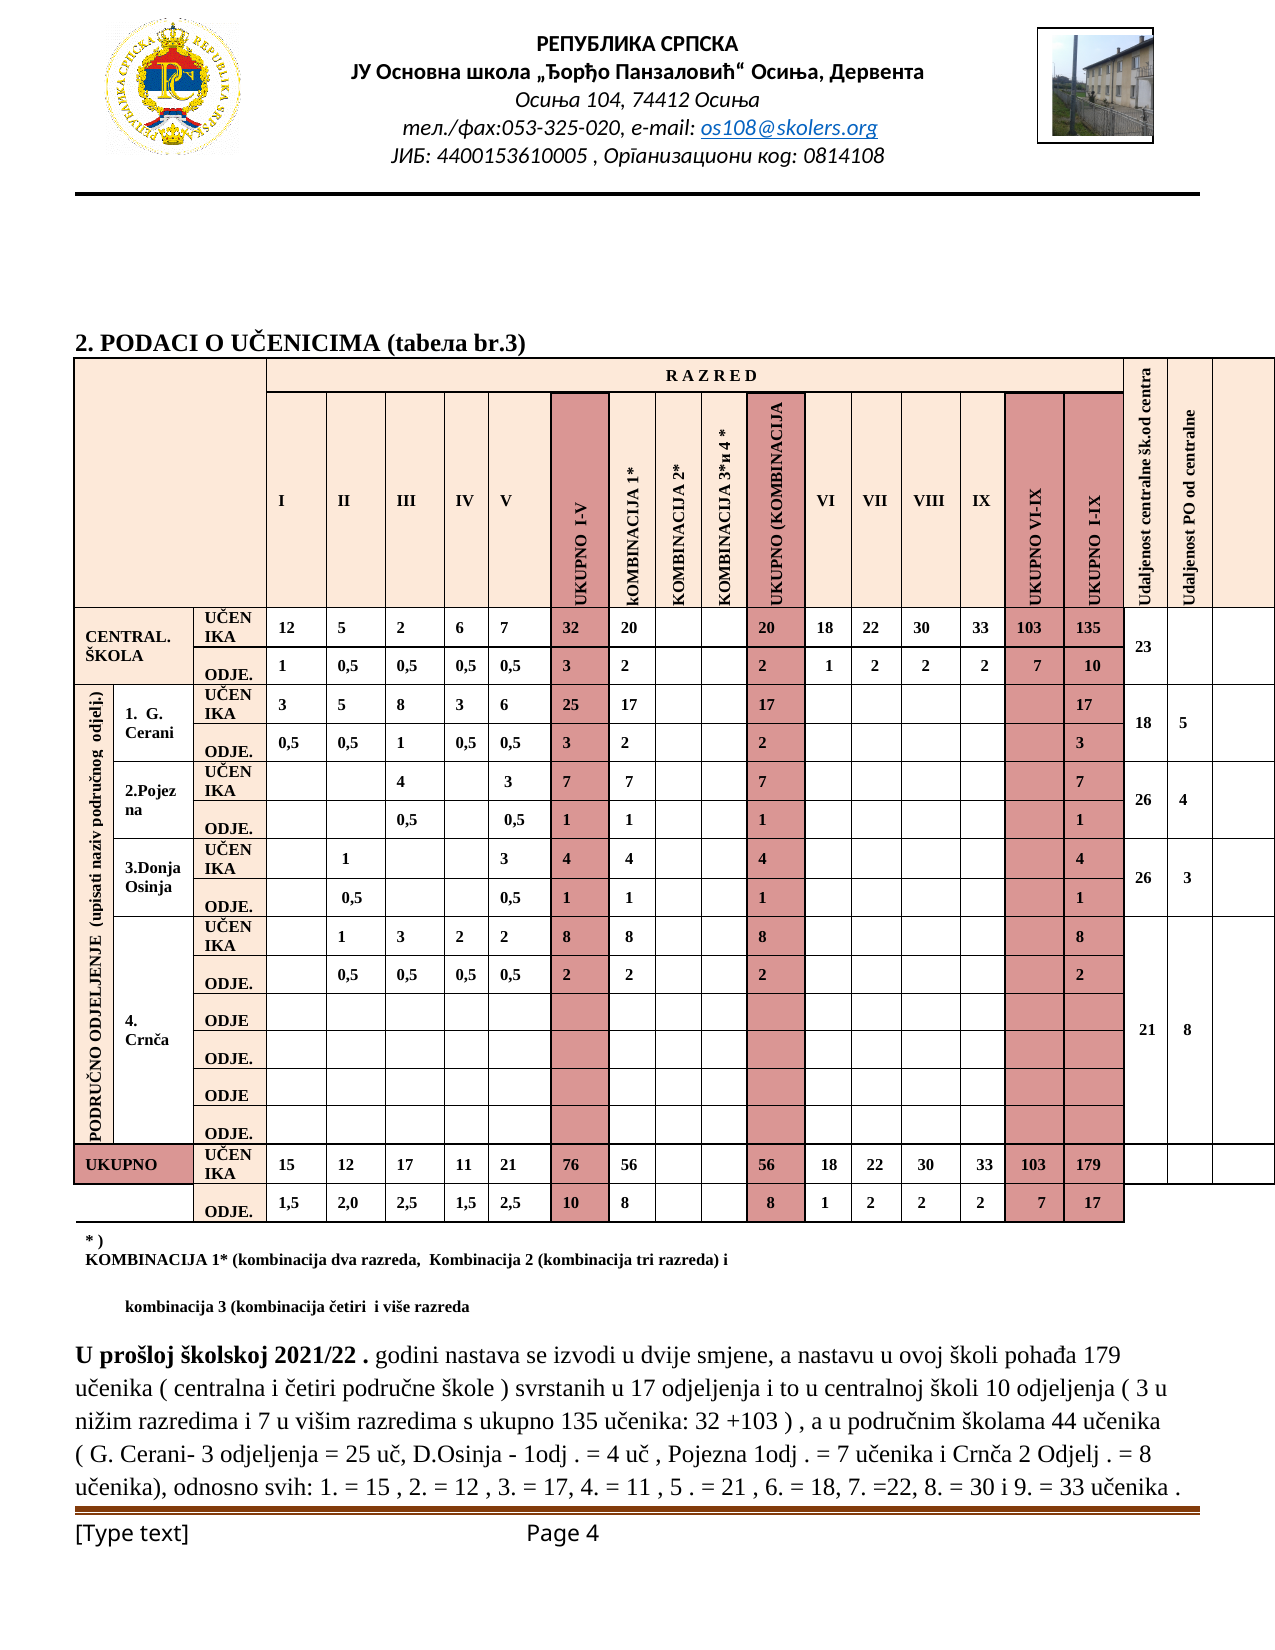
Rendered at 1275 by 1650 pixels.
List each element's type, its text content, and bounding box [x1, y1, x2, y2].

table_cell [1006, 917, 1063, 955]
table_cell [748, 1069, 804, 1105]
table_cell 2 [852, 1184, 901, 1221]
table_cell 3 [445, 685, 488, 723]
table_cell [1006, 724, 1063, 761]
table_cell [327, 801, 385, 838]
table_cell [1006, 1031, 1063, 1068]
table_cell [552, 1069, 608, 1105]
table_cell [702, 994, 746, 1030]
table_cell 17 [1065, 1184, 1123, 1221]
table_cell 23 [1125, 608, 1167, 684]
table_cell 0,5 [327, 879, 385, 916]
table_cell 2 [610, 648, 655, 684]
table_cell [702, 879, 746, 916]
table_cell [656, 1145, 701, 1183]
table_cell 2.Pojezna [114, 762, 193, 838]
table_cell [1006, 762, 1063, 800]
table_cell [961, 1069, 1004, 1105]
table_cell [386, 994, 444, 1030]
table_cell 30 [902, 1145, 960, 1183]
table_cell 2 [748, 648, 804, 684]
table_cell [610, 1031, 655, 1068]
table_cell [656, 879, 701, 916]
table_cell KOMBINACIJA 3*и 4 * [702, 393, 746, 607]
table_cell 5 [327, 685, 385, 723]
table_cell III [386, 393, 444, 607]
table_cell [386, 879, 444, 916]
table_cell 6 [445, 608, 488, 646]
table_cell [267, 801, 326, 838]
table_cell 2 [489, 917, 550, 955]
table_cell [489, 1106, 550, 1143]
table_cell 4 [1065, 839, 1123, 878]
table_cell 1 [327, 917, 385, 955]
table_cell 2 [748, 956, 804, 993]
table_cell 4 [748, 839, 804, 878]
table_cell [656, 648, 701, 684]
picture [1052, 35, 1154, 136]
table_cell 26 [1125, 762, 1167, 838]
table_cell UKUPNO [75, 1145, 193, 1183]
table_cell 1,5 [267, 1184, 326, 1221]
table_cell 1 [748, 801, 804, 838]
table_cell 0,5 [489, 956, 550, 993]
table_cell 12 [327, 1145, 385, 1183]
table_cell IV [445, 393, 488, 607]
table_cell [852, 762, 901, 800]
text U prošloj školskoj 2021/22 . godini nastava se izvodi u dvije smjene, a nastavu u ovoj školi pohađa 179 učenika ( centralna i četiri područne škole ) svrstanih u 17 odjeljenja i to u centralnoj školi 10 odjeljenja ( 3 u nižim razredima i 7 u višim razredima s ukupno 135 učenika: 32 +103 ) , a u područnim školama 44 učenikа ( G. Cerani- 3 odjeljenja = 25 uč, D.Osinja - 1odj . = 4 uč , Pojezna 1odj . = 7 učenika i Crnča 2 Odjelj . = 8 učenika), odnosno svih: 1. = 15 , 2. = 12 , 3. = 17, 4. = 11 , 5 . = 21 , 6. = 18, 7. =22, 8. = 30 i 9. = 33 učenika . [75, 1340, 1200, 1501]
table_cell [702, 839, 746, 878]
table_cell [656, 801, 701, 838]
table_cell [902, 762, 960, 800]
table_cell [702, 608, 746, 646]
table_cell [1006, 956, 1063, 993]
table_cell [961, 879, 1004, 916]
table_cell [656, 917, 701, 955]
table_cell [1006, 1069, 1063, 1105]
table_cell ODJE. [194, 1031, 266, 1068]
table_cell 8 [1168, 917, 1212, 1143]
table_cell 0,5 [267, 724, 326, 761]
table_cell 0,5 [489, 801, 550, 838]
table_cell 3 [552, 648, 608, 684]
table_cell 7 [1006, 648, 1063, 684]
table_cell 0,5 [327, 648, 385, 684]
table_cell [656, 956, 701, 993]
table_cell 7 [552, 762, 608, 800]
table_cell ODJE. [194, 724, 266, 761]
table_cell [656, 1106, 701, 1143]
table_cell [702, 1106, 746, 1143]
table_cell [852, 801, 901, 838]
table_cell 2,0 [327, 1184, 385, 1221]
table_cell 7 [748, 762, 804, 800]
text 2. PODACI O UČENICIMA (tаbела br.3) [75, 328, 1200, 357]
table_cell [806, 685, 851, 723]
table_cell 26 [1125, 839, 1167, 916]
table_cell 18 [806, 1145, 851, 1183]
table_cell [1006, 801, 1063, 838]
table_cell 8 [748, 1184, 804, 1221]
table_cell kOMBINACIJA 1* [610, 393, 655, 607]
table_cell 22 [852, 1145, 901, 1183]
table_cell 1 [267, 648, 326, 684]
table_cell [902, 1031, 960, 1068]
table_cell [852, 1031, 901, 1068]
table_cell [1006, 839, 1063, 878]
table_cell [610, 994, 655, 1030]
table_cell 8 [748, 917, 804, 955]
table_cell 25 [552, 685, 608, 723]
table_cell [852, 839, 901, 878]
table_cell 0,5 [386, 648, 444, 684]
table_cell [961, 839, 1004, 878]
table_cell [327, 762, 385, 800]
table_cell 0,5 [445, 648, 488, 684]
table_cell IX [961, 393, 1004, 607]
table_cell 1 [327, 839, 385, 878]
table_cell ODJE. [194, 1106, 266, 1143]
table_cell VI [806, 393, 851, 607]
table_cell [806, 1069, 851, 1105]
table_cell [445, 994, 488, 1030]
table_cell 7 [489, 608, 550, 646]
table_cell [445, 1106, 488, 1143]
table_cell 3 [1065, 724, 1123, 761]
table_cell [902, 685, 960, 723]
table_cell PODRUČNO ODJELJENJE (upisati naziv područnog odjelj.) [75, 685, 113, 1143]
table_cell [852, 724, 901, 761]
table_cell UKUPNO (KOMBINACIJA [748, 394, 804, 607]
table_cell [961, 956, 1004, 993]
table_cell [267, 956, 326, 993]
table_cell 17 [748, 685, 804, 723]
table_cell [748, 1031, 804, 1068]
table_cell 30 [902, 608, 960, 646]
table_cell [806, 917, 851, 955]
table_cell 2 [902, 648, 960, 684]
table_cell [386, 1031, 444, 1068]
table_cell 1. G. Cerani [114, 685, 193, 761]
table_cell [852, 994, 901, 1030]
table_cell [961, 1031, 1004, 1068]
table_cell VII [852, 393, 901, 607]
table_cell [852, 879, 901, 916]
table_cell [702, 724, 746, 761]
table_cell 2 [610, 724, 655, 761]
table_cell [902, 956, 960, 993]
table_cell [610, 1106, 655, 1143]
table_cell 0,5 [489, 648, 550, 684]
table_cell [702, 1184, 746, 1221]
table_cell 18 [1125, 685, 1167, 761]
table_cell 0,5 [489, 879, 550, 916]
table_cell 3 [489, 762, 550, 800]
table_cell [806, 724, 851, 761]
table_cell [656, 994, 701, 1030]
table_cell 2,5 [386, 1184, 444, 1221]
table_cell [445, 1069, 488, 1105]
table_cell 0,5 [445, 956, 488, 993]
table_cell 0,5 [386, 801, 444, 838]
table_cell [806, 956, 851, 993]
table_cell [702, 956, 746, 993]
table_cell UČENIKA [194, 1145, 266, 1183]
table_cell [1213, 762, 1274, 838]
table_cell UČENIKA [194, 917, 266, 955]
table_cell 4. Crnča [114, 917, 193, 1143]
table_cell 4 [552, 839, 608, 878]
table_cell 1 [748, 879, 804, 916]
table_cell [702, 1145, 746, 1183]
table_cell 15 [267, 1145, 326, 1183]
table_cell [1006, 1106, 1063, 1143]
table_cell [445, 879, 488, 916]
table_cell [327, 1106, 385, 1143]
table_cell [267, 839, 326, 878]
table_cell 8 [610, 1184, 655, 1221]
table_cell 56 [610, 1145, 655, 1183]
table_cell [902, 917, 960, 955]
table_cell 3 [1168, 839, 1212, 916]
table_cell 2 [748, 724, 804, 761]
table_cell [702, 648, 746, 684]
table_cell 3 [489, 839, 550, 878]
table_cell ODJE [194, 1069, 266, 1105]
table_cell ODJE. [194, 879, 266, 916]
table_cell 2,5 [489, 1184, 550, 1221]
table_cell 103 [1006, 1145, 1063, 1183]
table_cell [902, 879, 960, 916]
table_cell [327, 1031, 385, 1068]
table_cell 22 [852, 608, 901, 646]
table_cell [1065, 1069, 1123, 1105]
table_cell 32 [552, 608, 608, 646]
table_cell 3 [552, 724, 608, 761]
table_cell [1213, 1145, 1274, 1183]
table_cell 135 [1065, 608, 1123, 646]
table_header [75, 359, 266, 607]
table_cell [961, 762, 1004, 800]
table_cell [1065, 1031, 1123, 1068]
table_cell UČENIKA [194, 685, 266, 723]
table_cell [902, 801, 960, 838]
table_cell [748, 994, 804, 1030]
table_cell 2 [852, 648, 901, 684]
table_cell [902, 724, 960, 761]
table_cell [1065, 994, 1123, 1030]
table_cell [267, 762, 326, 800]
table_cell 1 [386, 724, 444, 761]
table_cell [806, 1106, 851, 1143]
table_cell UČENIKA [194, 762, 266, 800]
table_cell UČENIKA [194, 839, 266, 878]
table_cell * ) KOMBINACIJA 1* (kombinacija dva razreda, Кombinacija 2 (kombinacija tri razreda) i [74, 1221, 1168, 1269]
table_cell 21 [489, 1145, 550, 1183]
table_cell 5 [1168, 685, 1212, 761]
table_cell [961, 1106, 1004, 1143]
table_cell VIII [902, 393, 960, 607]
table_cell 10 [552, 1184, 608, 1221]
table_cell ODJE [194, 994, 266, 1030]
table_cell [386, 839, 444, 878]
table_cell [702, 685, 746, 723]
table_cell 1 [610, 879, 655, 916]
table_cell [902, 1069, 960, 1105]
table_cell UKUPNO I-IX [1065, 394, 1123, 607]
table_cell II [327, 393, 385, 607]
table_cell [852, 956, 901, 993]
table_cell 4 [386, 762, 444, 800]
table_cell 4 [1168, 762, 1212, 838]
table_cell [702, 762, 746, 800]
table_cell [702, 801, 746, 838]
table_cell [656, 685, 701, 723]
table_cell [806, 879, 851, 916]
table_cell [327, 994, 385, 1030]
table_cell 20 [610, 608, 655, 646]
table_cell UKUPNO VI-IX [1006, 394, 1063, 607]
table_cell 33 [961, 608, 1004, 646]
table_cell [552, 1106, 608, 1143]
table_cell [1213, 685, 1274, 761]
table_cell [656, 608, 701, 646]
table_cell [445, 801, 488, 838]
table_cell [267, 1069, 326, 1105]
table_cell 33 [961, 1145, 1004, 1183]
table_cell 0,5 [327, 956, 385, 993]
table_cell [1006, 685, 1063, 723]
table_cell 18 [806, 608, 851, 646]
table_cell 2 [902, 1184, 960, 1221]
table_cell [852, 1106, 901, 1143]
table_cell [902, 994, 960, 1030]
table_cell [961, 917, 1004, 955]
table_cell KOMBINACIJA 2* [656, 393, 701, 607]
table_cell [1006, 994, 1063, 1030]
table_cell [656, 1184, 701, 1221]
table_cell [267, 879, 326, 916]
table_cell 3.Donja Osinja [114, 839, 193, 916]
table_cell [806, 1031, 851, 1068]
table_cell 2 [610, 956, 655, 993]
table_cell 7 [610, 762, 655, 800]
table_cell ODJE. [194, 801, 266, 838]
table_cell [489, 1031, 550, 1068]
table_cell 2 [445, 917, 488, 955]
table_cell [902, 1106, 960, 1143]
table_cell 8 [1065, 917, 1123, 955]
table_cell [489, 994, 550, 1030]
table_cell 56 [748, 1145, 804, 1183]
table_cell 17 [610, 685, 655, 723]
table_cell 0,5 [386, 956, 444, 993]
table_cell [961, 994, 1004, 1030]
table_cell 10 [1065, 648, 1123, 684]
table_cell 0,5 [445, 724, 488, 761]
table_cell 2 [961, 648, 1004, 684]
table_cell kombinacija 3 (kombinacija četiri i više razreda [114, 1269, 1159, 1316]
table_cell 1,5 [445, 1184, 488, 1221]
table_cell 17 [386, 1145, 444, 1183]
table_cell I [267, 393, 326, 607]
table_cell [386, 1106, 444, 1143]
table_cell 6 [489, 685, 550, 723]
table_cell 1 [552, 801, 608, 838]
table_cell ODJE. [194, 1184, 266, 1221]
table_cell 0,5 [489, 724, 550, 761]
table_header R A Z R E D [267, 359, 1123, 391]
table_cell 3 [386, 917, 444, 955]
table_cell 2 [386, 608, 444, 646]
table_cell 3 [267, 685, 326, 723]
table_cell [1213, 608, 1274, 684]
table_cell V [489, 393, 550, 607]
table_cell 12 [267, 608, 326, 646]
table_cell 7 [1065, 762, 1123, 800]
table_cell [961, 801, 1004, 838]
table_cell 1 [552, 879, 608, 916]
table_cell [702, 917, 746, 955]
table_cell 2 [552, 956, 608, 993]
table_cell 1 [610, 801, 655, 838]
table_cell [806, 994, 851, 1030]
table_cell [1006, 879, 1063, 916]
table_header [1213, 359, 1274, 607]
table_cell ODJE. [194, 648, 266, 684]
table_cell 2 [961, 1184, 1004, 1221]
table_cell [610, 1069, 655, 1105]
table_cell 8 [386, 685, 444, 723]
table_cell 1 [1065, 879, 1123, 916]
table_cell [902, 839, 960, 878]
table_cell 1 [806, 1184, 851, 1221]
table_cell [806, 762, 851, 800]
table_cell 76 [552, 1145, 608, 1183]
table_cell 4 [610, 839, 655, 878]
table_cell UČENIKA [194, 608, 266, 646]
table_cell [748, 1106, 804, 1143]
table_cell 8 [610, 917, 655, 955]
table_cell 5 [327, 608, 385, 646]
table_cell 21 [1125, 917, 1167, 1143]
table_cell [267, 917, 326, 955]
table_cell [1168, 1145, 1212, 1183]
table_cell 11 [445, 1145, 488, 1183]
table_cell [656, 762, 701, 800]
table_cell [656, 1031, 701, 1068]
table_cell [852, 1069, 901, 1105]
table_cell [1213, 917, 1274, 1143]
table_cell 2 [1065, 956, 1123, 993]
table_cell [656, 1069, 701, 1105]
table_cell [961, 724, 1004, 761]
table_cell [445, 839, 488, 878]
table_cell [656, 839, 701, 878]
table_cell [1213, 839, 1274, 916]
table_cell [1168, 608, 1212, 684]
table_cell [806, 801, 851, 838]
table_cell [267, 1106, 326, 1143]
table_cell 179 [1065, 1145, 1123, 1183]
table_cell 103 [1006, 608, 1063, 646]
table_cell [702, 1031, 746, 1068]
table_header Udaljenost PO od centralne škole (km) [1168, 359, 1212, 607]
table_cell [267, 994, 326, 1030]
table_cell [386, 1069, 444, 1105]
table_cell 0,5 [327, 724, 385, 761]
table_cell [656, 724, 701, 761]
table_cell 8 [552, 917, 608, 955]
table_header Udaljenost centralne šk.od centra оpštine (km) [1124, 359, 1167, 607]
picture [104, 18, 241, 155]
table_cell [852, 917, 901, 955]
table_cell [445, 1031, 488, 1068]
table_cell [327, 1069, 385, 1105]
table_cell 7 [1006, 1184, 1063, 1221]
table_cell 1 [1065, 801, 1123, 838]
table_cell CENTRAL. ŠKOLA [75, 608, 193, 684]
table_cell [806, 839, 851, 878]
table_cell ODJE. [194, 956, 266, 993]
table_cell [702, 1069, 746, 1105]
table_cell [552, 994, 608, 1030]
table_cell [961, 685, 1004, 723]
table_cell 1 [806, 648, 851, 684]
table_cell [445, 762, 488, 800]
table_cell [552, 1031, 608, 1068]
table_cell [852, 685, 901, 723]
table_cell [1065, 1106, 1123, 1143]
table_cell UKUPNO I-V [552, 394, 608, 607]
table_cell [1125, 1145, 1167, 1183]
table_cell [267, 1031, 326, 1068]
table_cell [489, 1069, 550, 1105]
table_cell 17 [1065, 685, 1123, 723]
table_cell 20 [748, 608, 804, 646]
